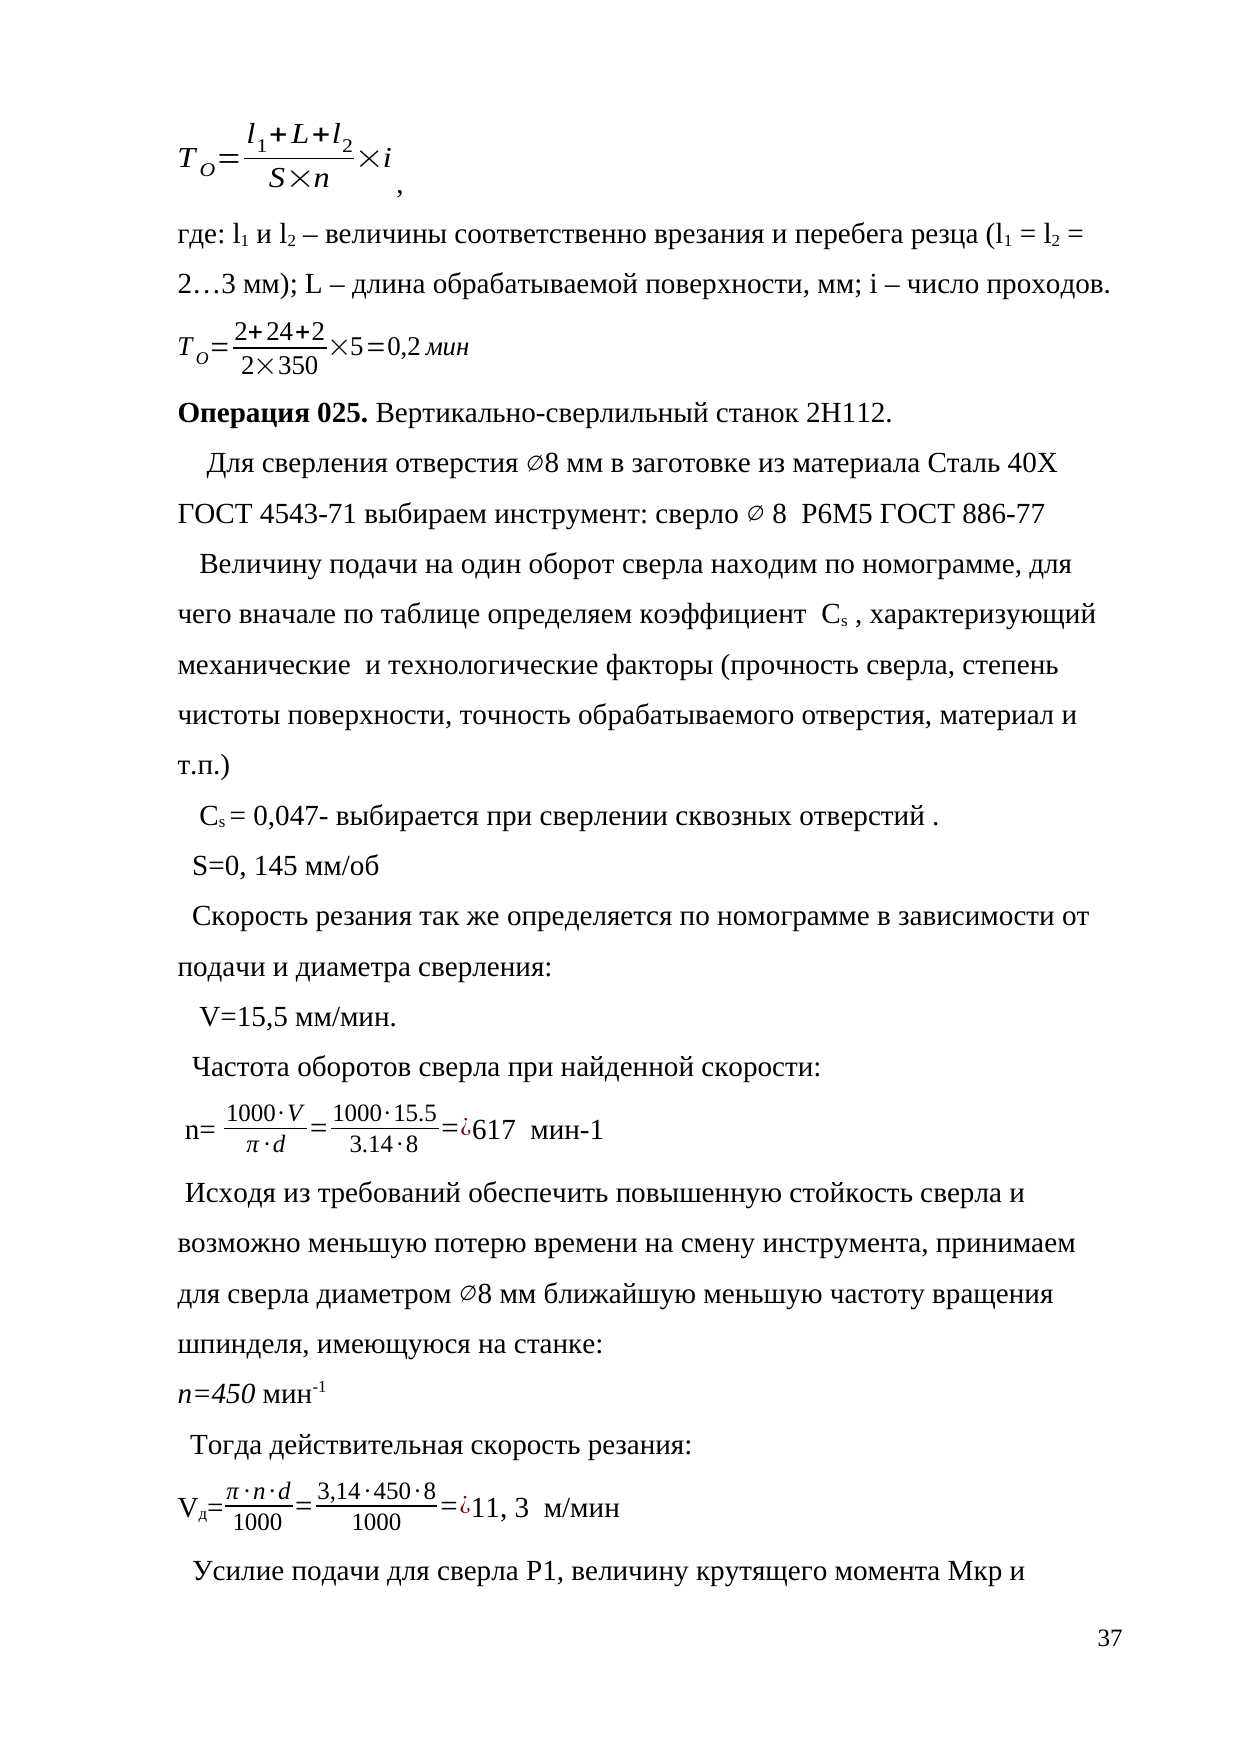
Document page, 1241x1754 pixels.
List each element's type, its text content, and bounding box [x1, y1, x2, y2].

text , [177, 118, 1122, 199]
text Скорость резания так же определяется по номограмме в зависимости от подачи и диаметра сверления: [177, 898, 1122, 982]
text S=0, 145 мм/об [177, 848, 1122, 882]
text V=15,5 мм/мин. [177, 999, 1122, 1032]
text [177, 1553, 1122, 1586]
text Величину подачи на один оборот сверла находим по номограмме, для чего вначале по таблице определяем коэффициент Сs , характеризующий механические и технологические факторы (прочность сверла, степень чистоты поверхности, точность обрабатываемого отверстия, материал и т.п.) [177, 546, 1122, 781]
text Для сверления отверстия 8 мм в заготовке из материала Сталь 40Х ГОСТ 4543-71 выбираем инструмент: сверло 8 Р6М5 ГОСТ 886-77 [177, 446, 1122, 529]
text Тогда действительная скорость резания: [177, 1427, 1122, 1460]
text Сs = 0,047- выбирается при сверлении сквозных отверстий . [177, 798, 1122, 831]
text n=450 мин-1 [177, 1377, 1122, 1410]
text Частота оборотов сверла при найденной скорости: [177, 1049, 1122, 1083]
text Операция 025. Вертикально-сверлильный станок 2Н112. [177, 395, 1122, 429]
text n= 617 мин-1 [177, 1099, 1122, 1158]
text где: l1 и l2 – величины соответственно врезания и перебега резца (l1 = l2 = 2…3 мм); L – длина обрабатываемой поверхности, мм; i – число проходов. [177, 216, 1122, 300]
text Исходя из требований обеспечить повышенную стойкость сверла и возможно меньшую потерю времени на смену инструмента, принимаем для сверла диаметром 8 мм ближайшую меньшую частоту вращения шпинделя, имеющуюся на станке: [177, 1175, 1122, 1360]
text Vд=11, 3 м/мин [177, 1477, 1122, 1536]
